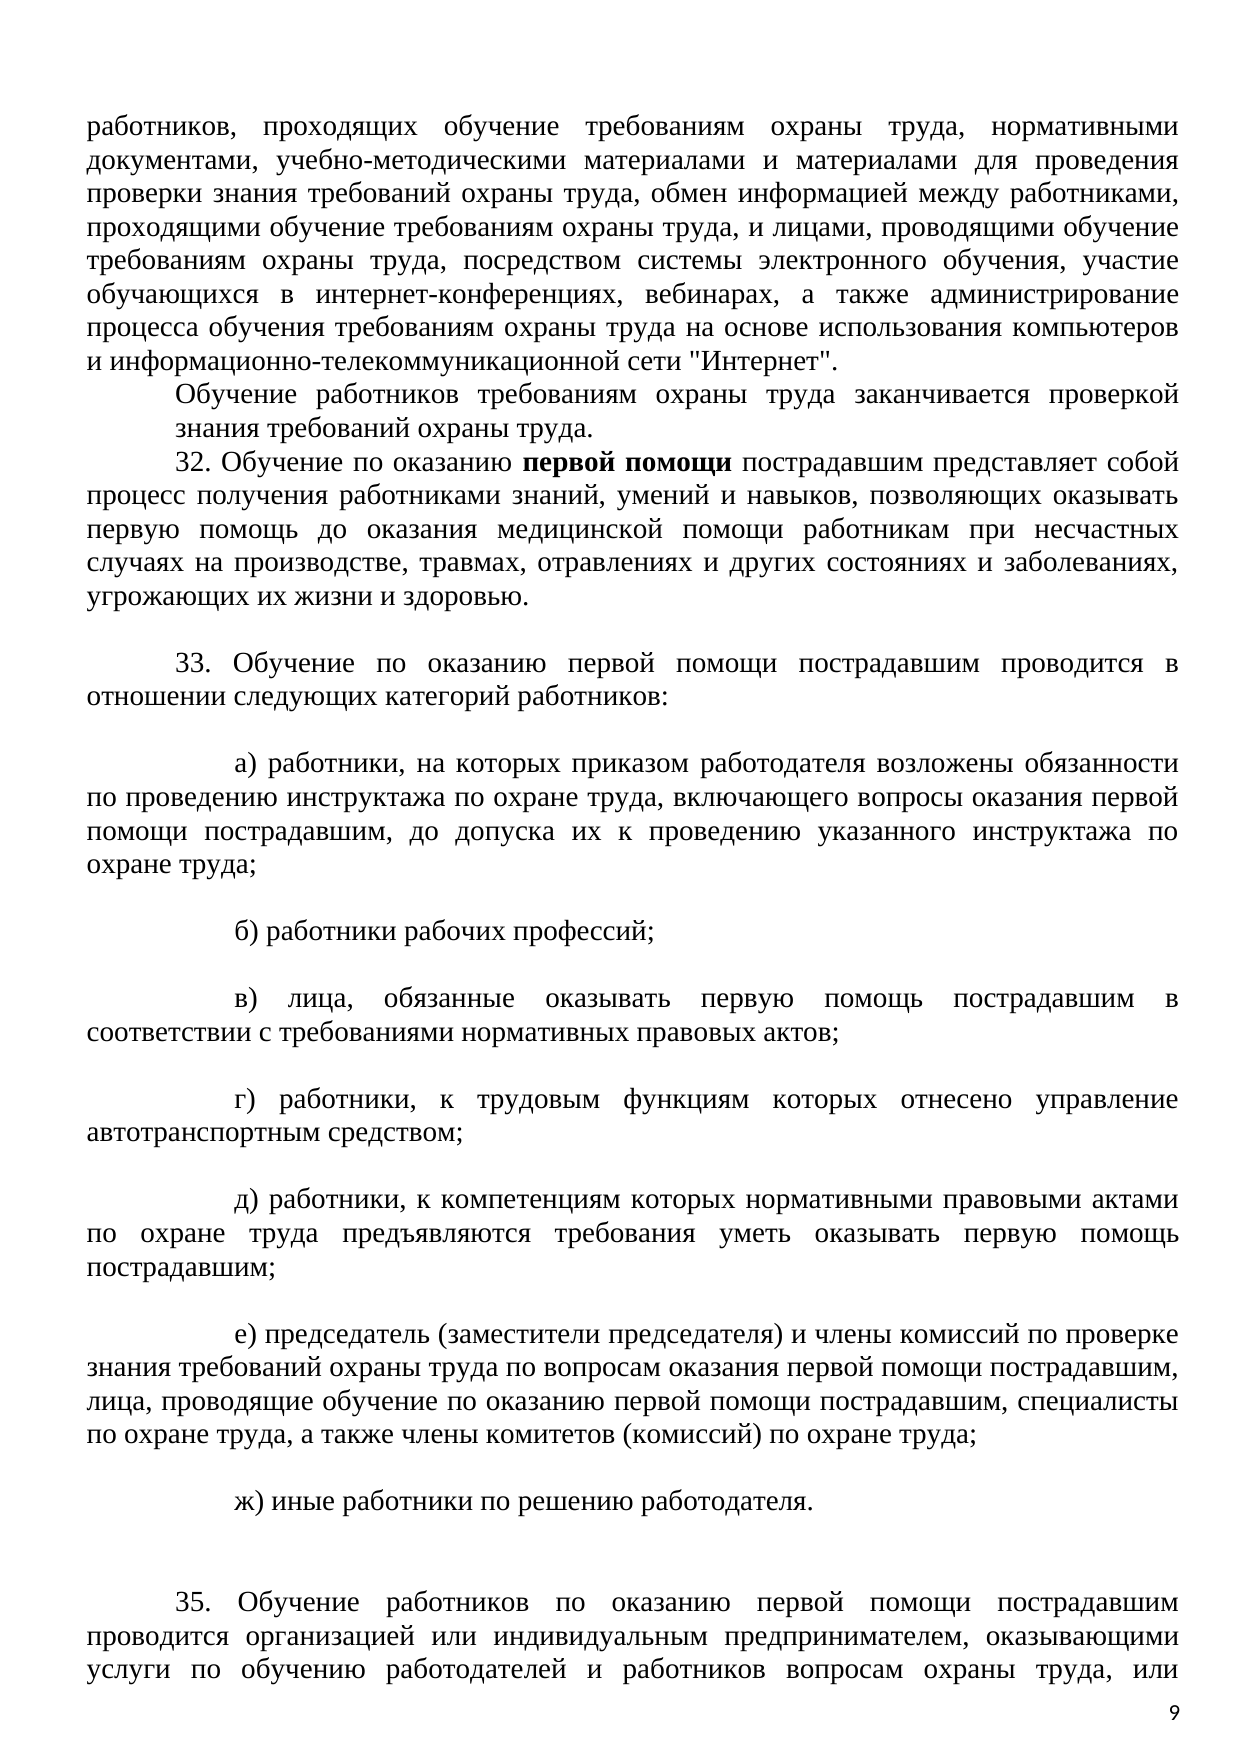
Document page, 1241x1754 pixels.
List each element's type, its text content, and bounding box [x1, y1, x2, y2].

text Обучение работников требованиям охраны труда заканчивается проверкой знания требований охраны труда. [175, 377, 1180, 444]
text д) работники, к компетенциям которых нормативными правовыми актами по охране труда предъявляются требования уметь оказывать первую помощь пострадавшим; [86, 1182, 1180, 1282]
text 32. Обучение по оказанию первой помощи пострадавшим представляет собой процесс получения работниками знаний, умений и навыков, позволяющих оказывать первую помощь до оказания медицинской помощи работникам при несчастных случаях на производстве, травмах, отравлениях и других состояниях и заболеваниях, угрожающих их жизни и здоровью. [86, 444, 1180, 611]
text е) председатель (заместители председателя) и члены комиссий по проверке знания требований охраны труда по вопросам оказания первой помощи пострадавшим, лица, проводящие обучение по оказанию первой помощи пострадавшим, специалисты по охране труда, а также члены комитетов (комиссий) по охране труда; [86, 1316, 1180, 1450]
text а) работники, на которых приказом работодателя возложены обязанности по проведению инструктажа по охране труда, включающего вопросы оказания первой помощи пострадавшим, до допуска их к проведению указанного инструктажа по охране труда; [86, 746, 1180, 880]
text 33. Обучение по оказанию первой помощи пострадавшим проводится в отношении следующих категорий работников: [86, 645, 1180, 712]
text ж) иные работники по решению работодателя. [86, 1483, 1180, 1517]
text в) лица, обязанные оказывать первую помощь пострадавшим в соответствии с требованиями нормативных правовых актов; [86, 980, 1180, 1047]
text б) работники рабочих профессий; [86, 913, 1180, 947]
text г) работники, к трудовым функциям которых отнесено управление автотранспортным средством; [86, 1081, 1180, 1148]
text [86, 1584, 1180, 1685]
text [86, 108, 1180, 377]
